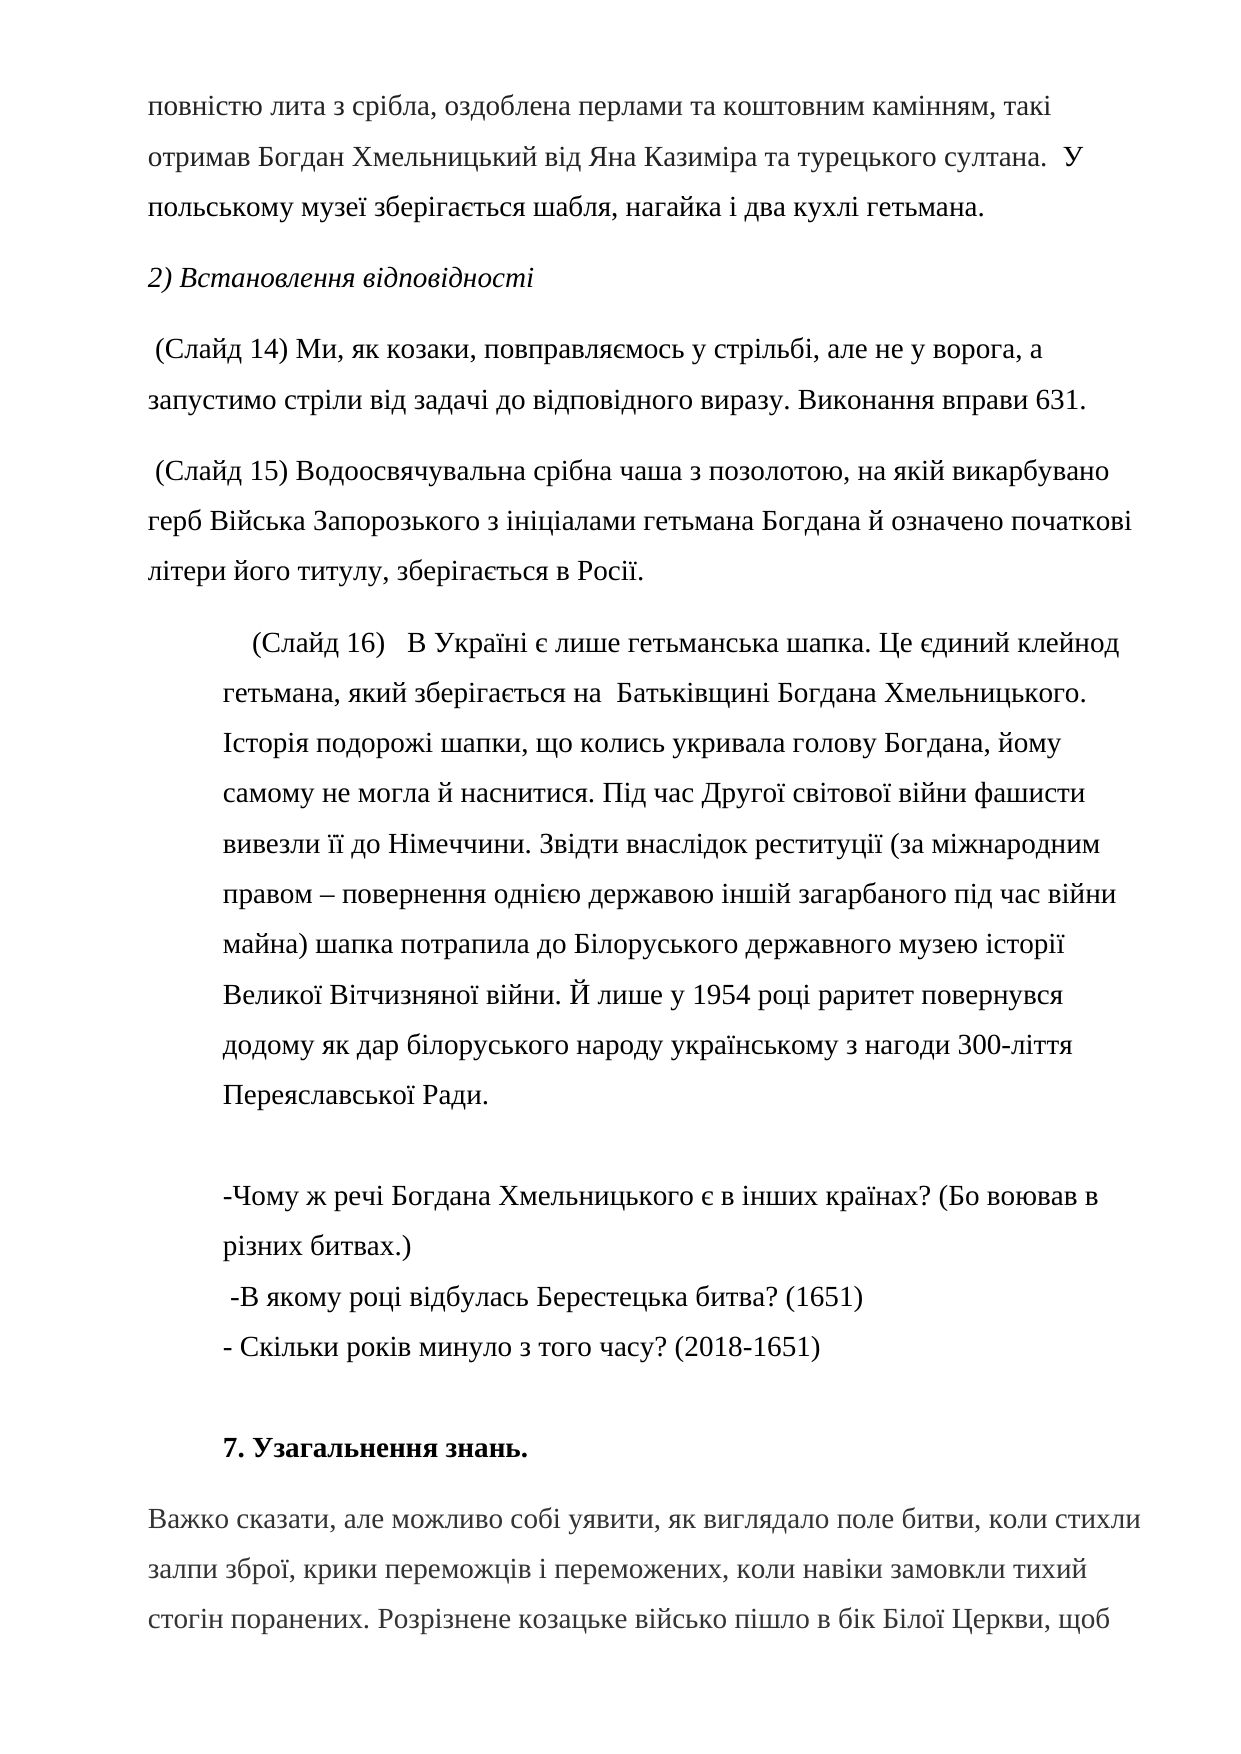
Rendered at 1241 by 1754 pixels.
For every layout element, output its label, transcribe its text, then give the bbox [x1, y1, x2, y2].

text 2) Встановлення відповідності [148, 260, 1152, 294]
text (Слайд 14) Ми, як козаки, повправляємось у стрільбі, але не у ворога, а запустимо стріли від задачі до відповідного виразу. Виконання вправи 631. [148, 331, 1152, 415]
list -Чому ж речі Богдана Хмельницького є в інших країнах? (Бо воював в різних битвах.) [223, 1178, 1152, 1262]
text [148, 88, 1152, 223]
list (Слайд 16) В Україні є лише гетьманська шапка. Це єдиний клейнод гетьмана, який зберігається на Батьківщині Богдана Хмельницького. Історія подорожі шапки, що колись укривала голову Богдана, йому самому не могла й наснитися. Під час Другої світової війни фашисти вивезли її до Німеччини. Звідти внаслідок реституції (за міжнародним правом – повернення однією державою іншій загарбаного під час війни майна) шапка потрапила до Білоруського державного музею історії Великої Вітчизняної війни. Й лише у 1954 році раритет повернувся додому як дар білоруського народу українському з нагоди 300-ліття Переяславської Ради. [223, 625, 1152, 1111]
list 7. Узагальнення знань. [223, 1430, 1152, 1463]
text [148, 1501, 1152, 1635]
list -В якому році відбулась Берестецька битва? (1651) [223, 1279, 1152, 1312]
list - Скільки років минуло з того часу? (2018-1651) [223, 1329, 1152, 1363]
text (Слайд 15) Водоосвячувальна срібна чаша з позолотою, на якій викарбувано герб Війська Запорозького з ініціалами гетьмана Богдана й означено початкові літери його титулу, зберігається в Росії. [148, 453, 1152, 587]
